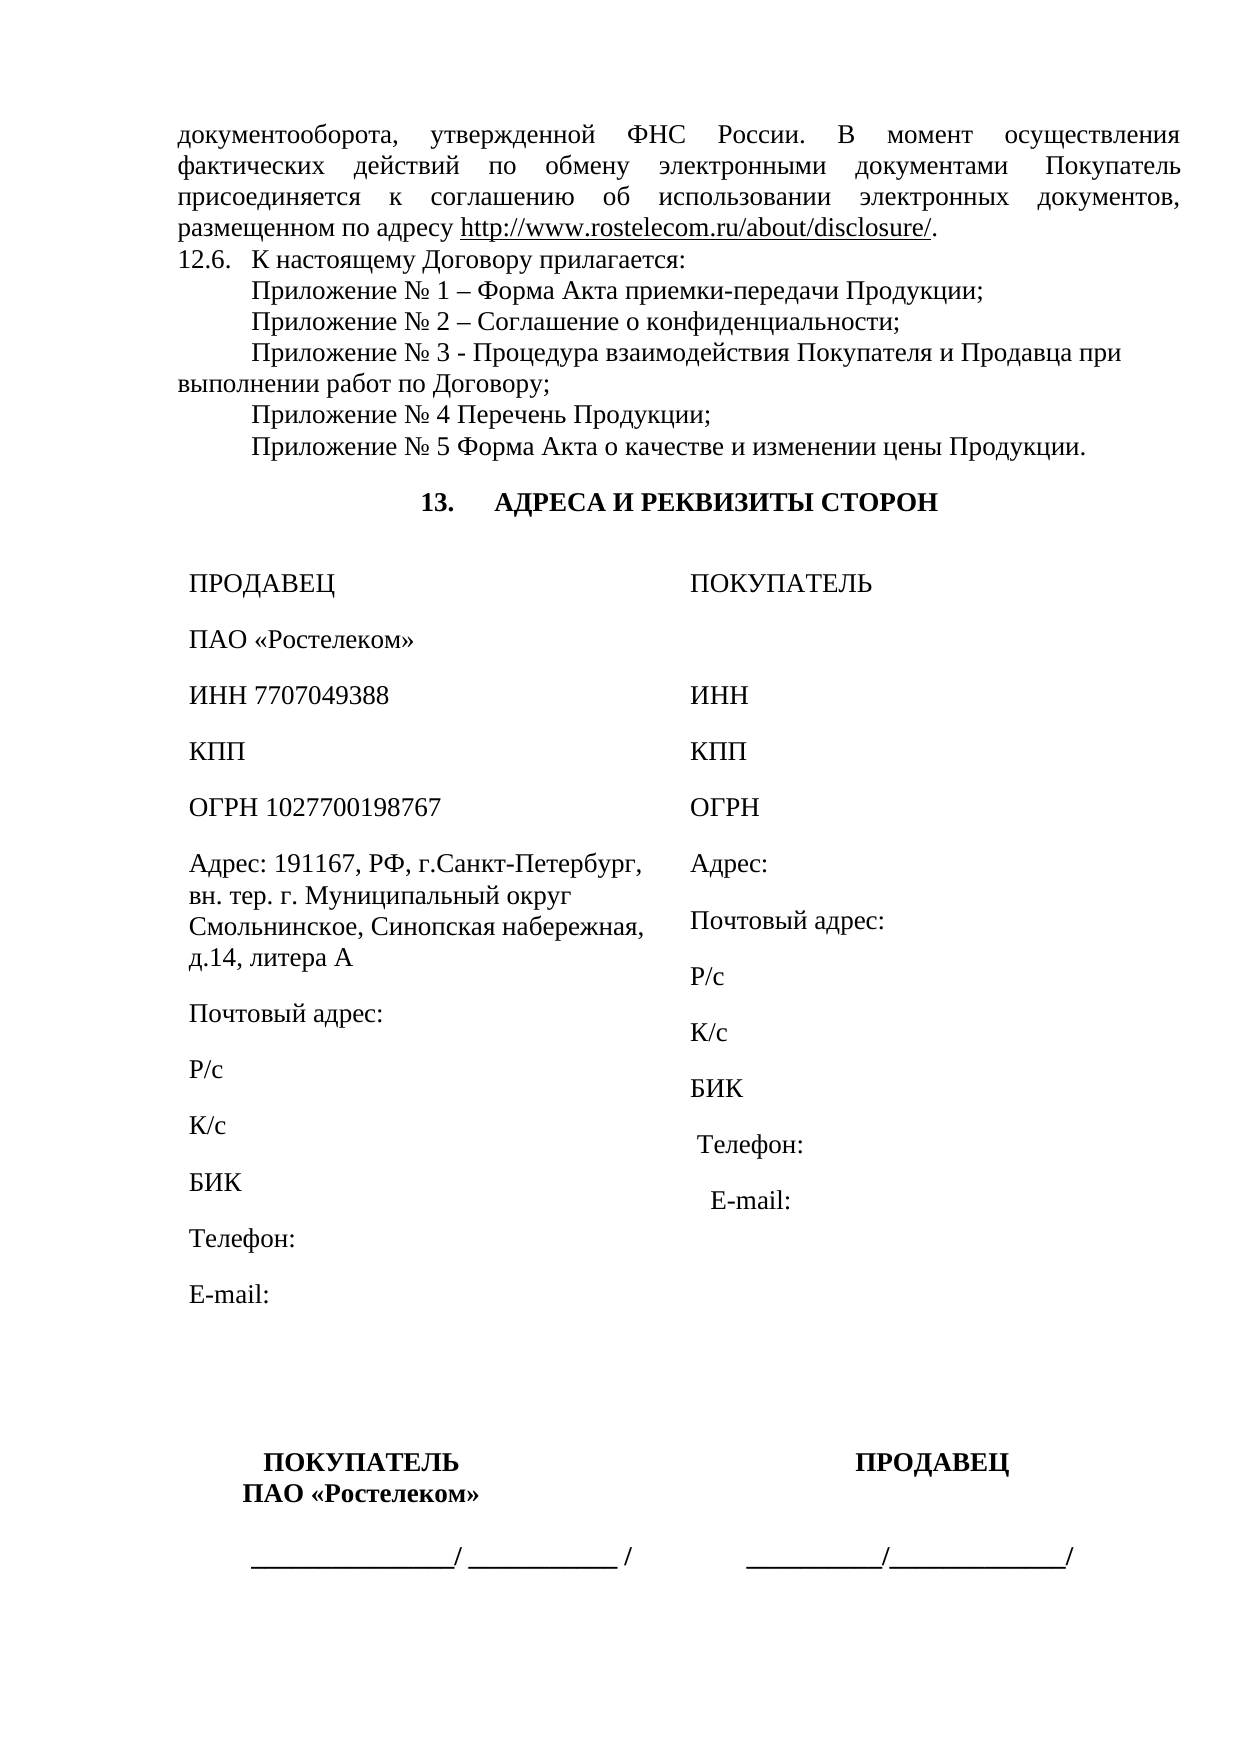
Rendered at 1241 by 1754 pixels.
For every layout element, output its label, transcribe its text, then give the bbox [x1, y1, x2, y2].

text Приложение № 1 – Форма Акта приемки-передачи Продукции; [177, 274, 1181, 305]
text Приложение № 4 Перечень Продукции; [177, 398, 1181, 429]
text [177, 118, 1181, 243]
text _______________/ ___________ / __________/_____________/ [177, 1540, 1181, 1571]
table_header ПРОДАВЕЦ [683, 1446, 1181, 1509]
text Приложение № 3 - Процедура взаимодействия Покупателя и Продавца при выполнении работ по Договору; [177, 336, 1181, 398]
text Приложение № 2 – Соглашение о конфиденциальности; [177, 305, 1181, 336]
table_header ПОКУПАТЕЛЬ ПАО «Ростелеком» [177, 1446, 683, 1509]
text Приложение № 5 Форма Акта о качестве и изменении цены Продукции. [177, 429, 1181, 461]
text АДРЕСА И РЕКВИЗИТЫ СТОРОН [177, 486, 1181, 517]
table_header ПРОДАВЕЦ ПАО «Ростелеком» ИНН 7707049388 КПП ОГРН 1027700198767 Адрес: 191167, РФ, г.Санкт-Петербург, вн. тер. г. Муниципальный округ Смольнинское, Синопская набережная, д.14, литера А Почтовый адрес: Р/с К/с БИК Телефон: E-mail: [177, 542, 679, 1334]
table_header ПОКУПАТЕЛЬ ИНН КПП ОГРН Адрес: Почтовый адрес: Р/с К/с БИК Телефон: E-mail: [679, 542, 1180, 1334]
text К настоящему Договору прилагается: [177, 243, 1181, 274]
